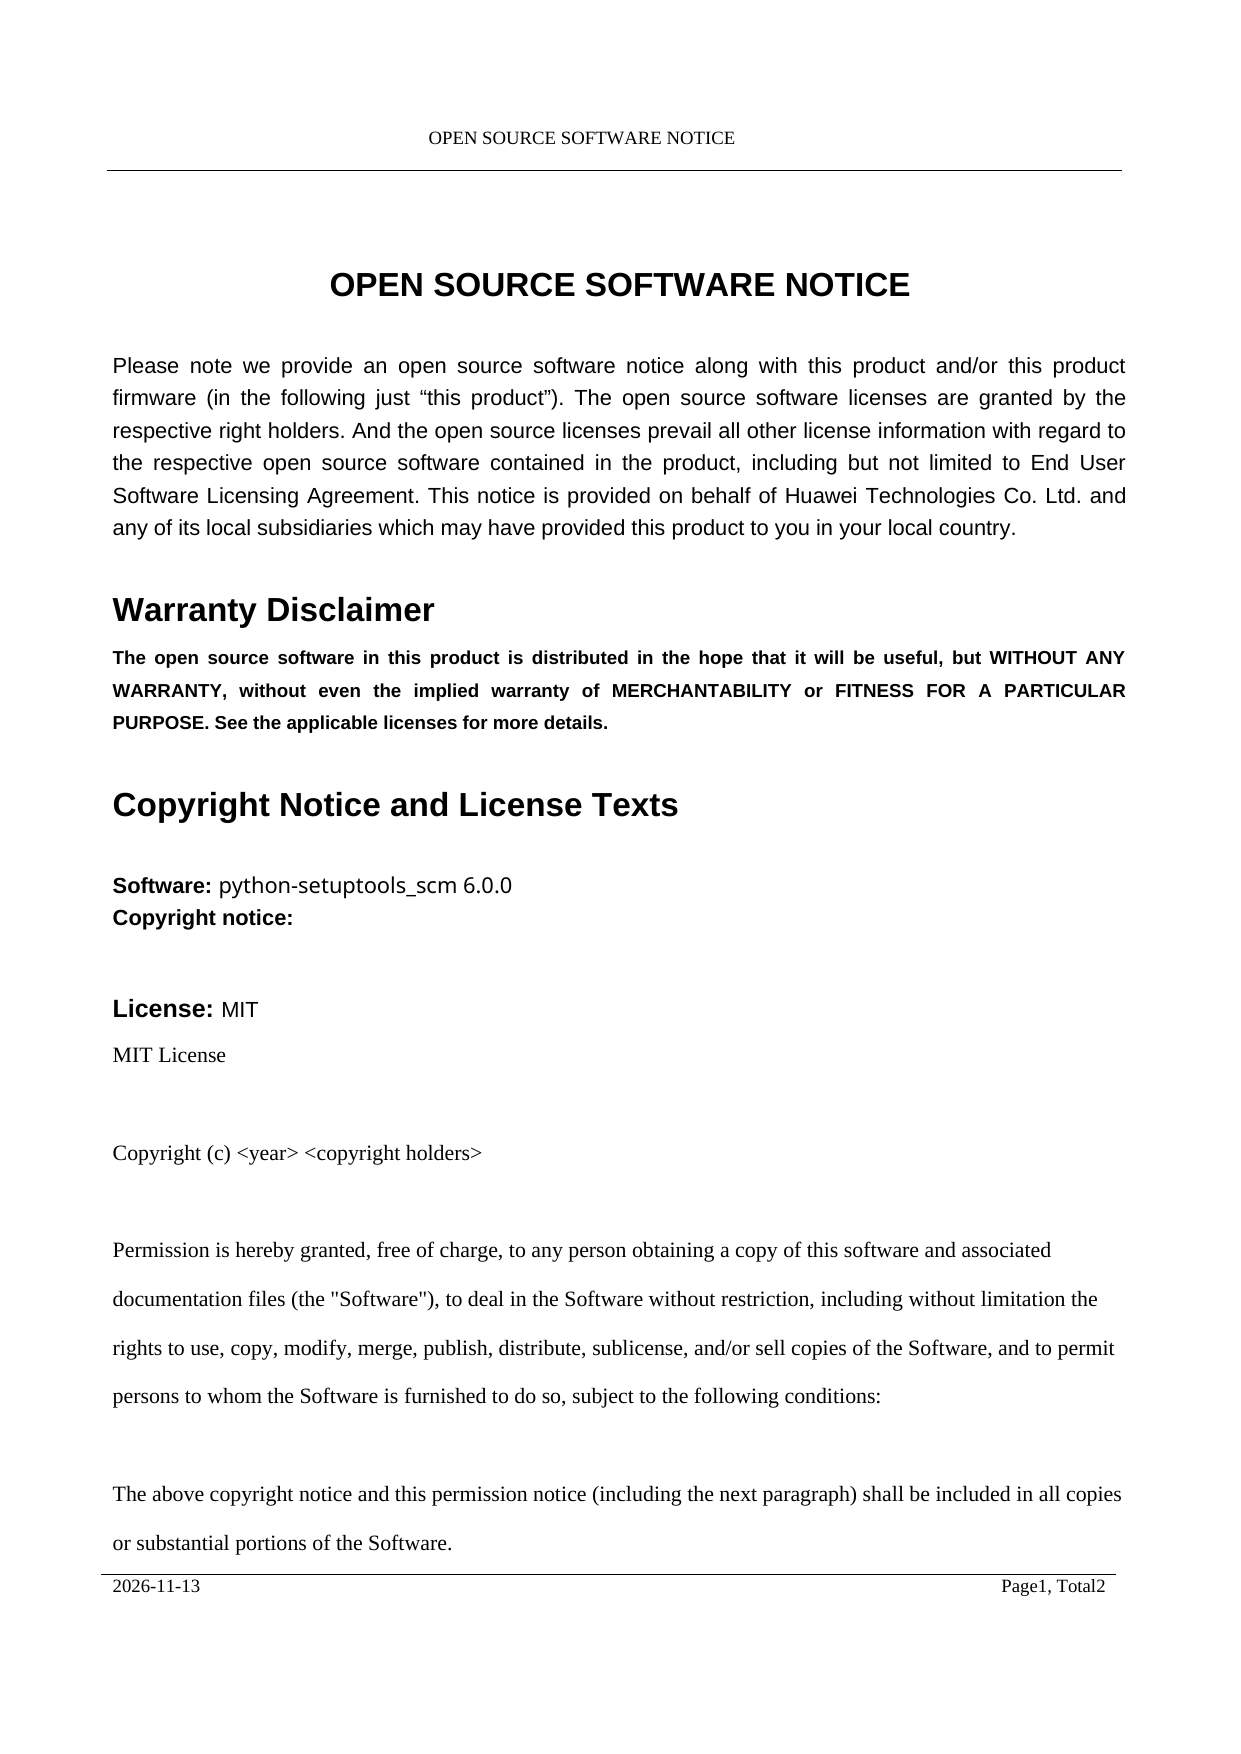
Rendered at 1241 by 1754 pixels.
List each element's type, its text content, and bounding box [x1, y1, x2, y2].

text Warranty Disclaimer [112, 576, 1128, 641]
text The open source software in this product is distributed in the hope that it will be useful, but WITHOUT ANY WARRANTY, without even the implied warranty of MERCHANTABILITY or FITNESS FOR A PARTICULAR PURPOSE. See the applicable licenses for more details. [112, 641, 1128, 739]
text OPEN SOURCE SOFTWARE NOTICE [112, 251, 1128, 316]
text License: MIT [112, 992, 1128, 1024]
text Software: python-setuptools_scm 6.0.0 [112, 869, 1128, 901]
text Copyright Notice and License Texts [112, 771, 1128, 836]
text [112, 1038, 1128, 1558]
text Please note we provide an open source software notice along with this product and/or this product firmware (in the following just “this product”). The open source software licenses are granted by the respective right holders. And the open source licenses prevail all other license information with regard to the respective open source software contained in the product, including but not limited to End User Software Licensing Agreement. This notice is provided on behalf of Huawei Technologies Co. Ltd. and any of its local subsidiaries which may have provided this product to you in your local country. [112, 349, 1128, 544]
text Copyright notice: [112, 901, 1128, 934]
